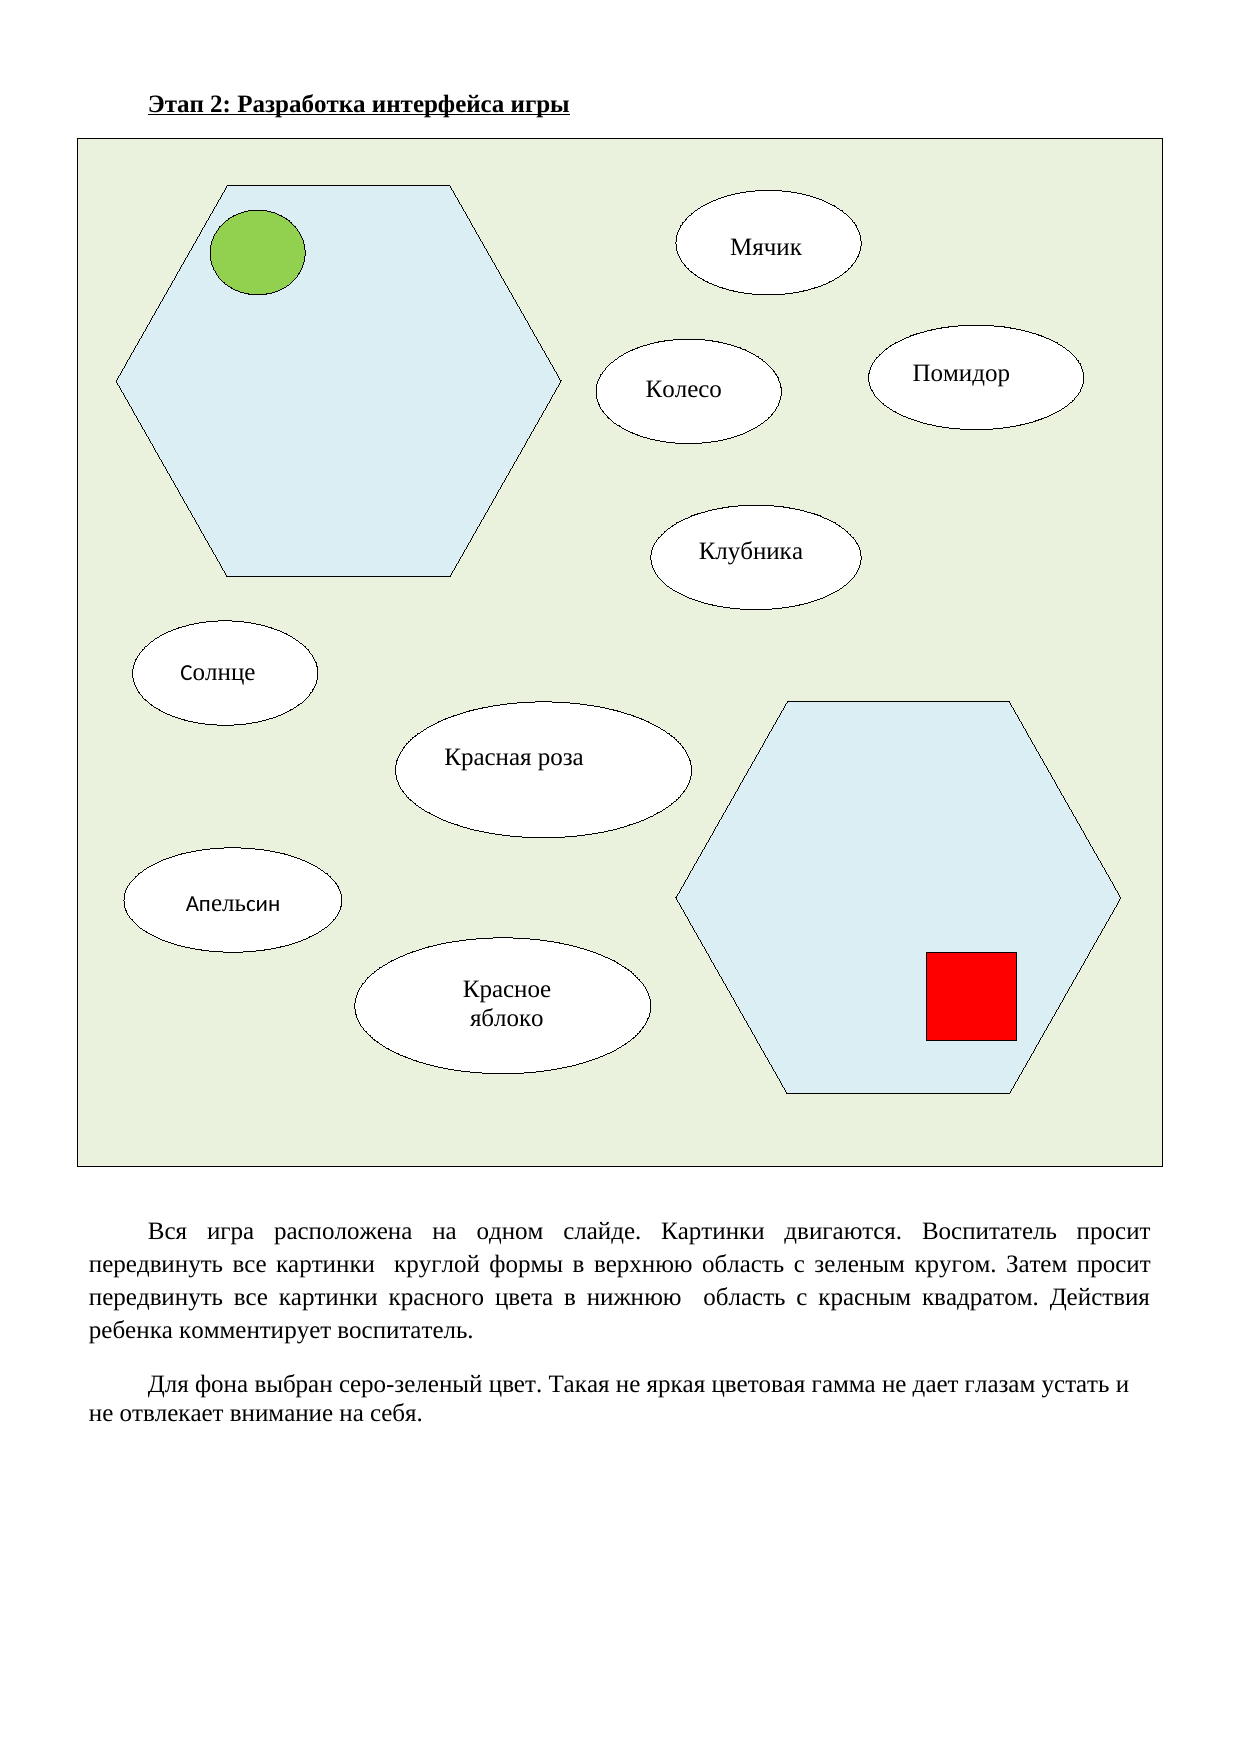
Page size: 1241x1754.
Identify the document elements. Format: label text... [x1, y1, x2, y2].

text Вся игра расположена на одном слайде. Картинки двигаются. Воспитатель просит передвинуть все картинки круглой формы в верхнюю область с зеленым кругом. Затем просит передвинуть все картинки красного цвета в нижнюю область с красным квадратом. Действия ребенка комментирует воспитатель. [89, 1216, 1152, 1344]
text Этап 2: Разработка интерфейса игры [89, 89, 1152, 117]
text Для фона выбран серо-зеленый цвет. Такая не яркая цветовая гамма не дает глазам устать и не отвлекает внимание на себя. [89, 1369, 1152, 1427]
table_header [78, 139, 1162, 1166]
